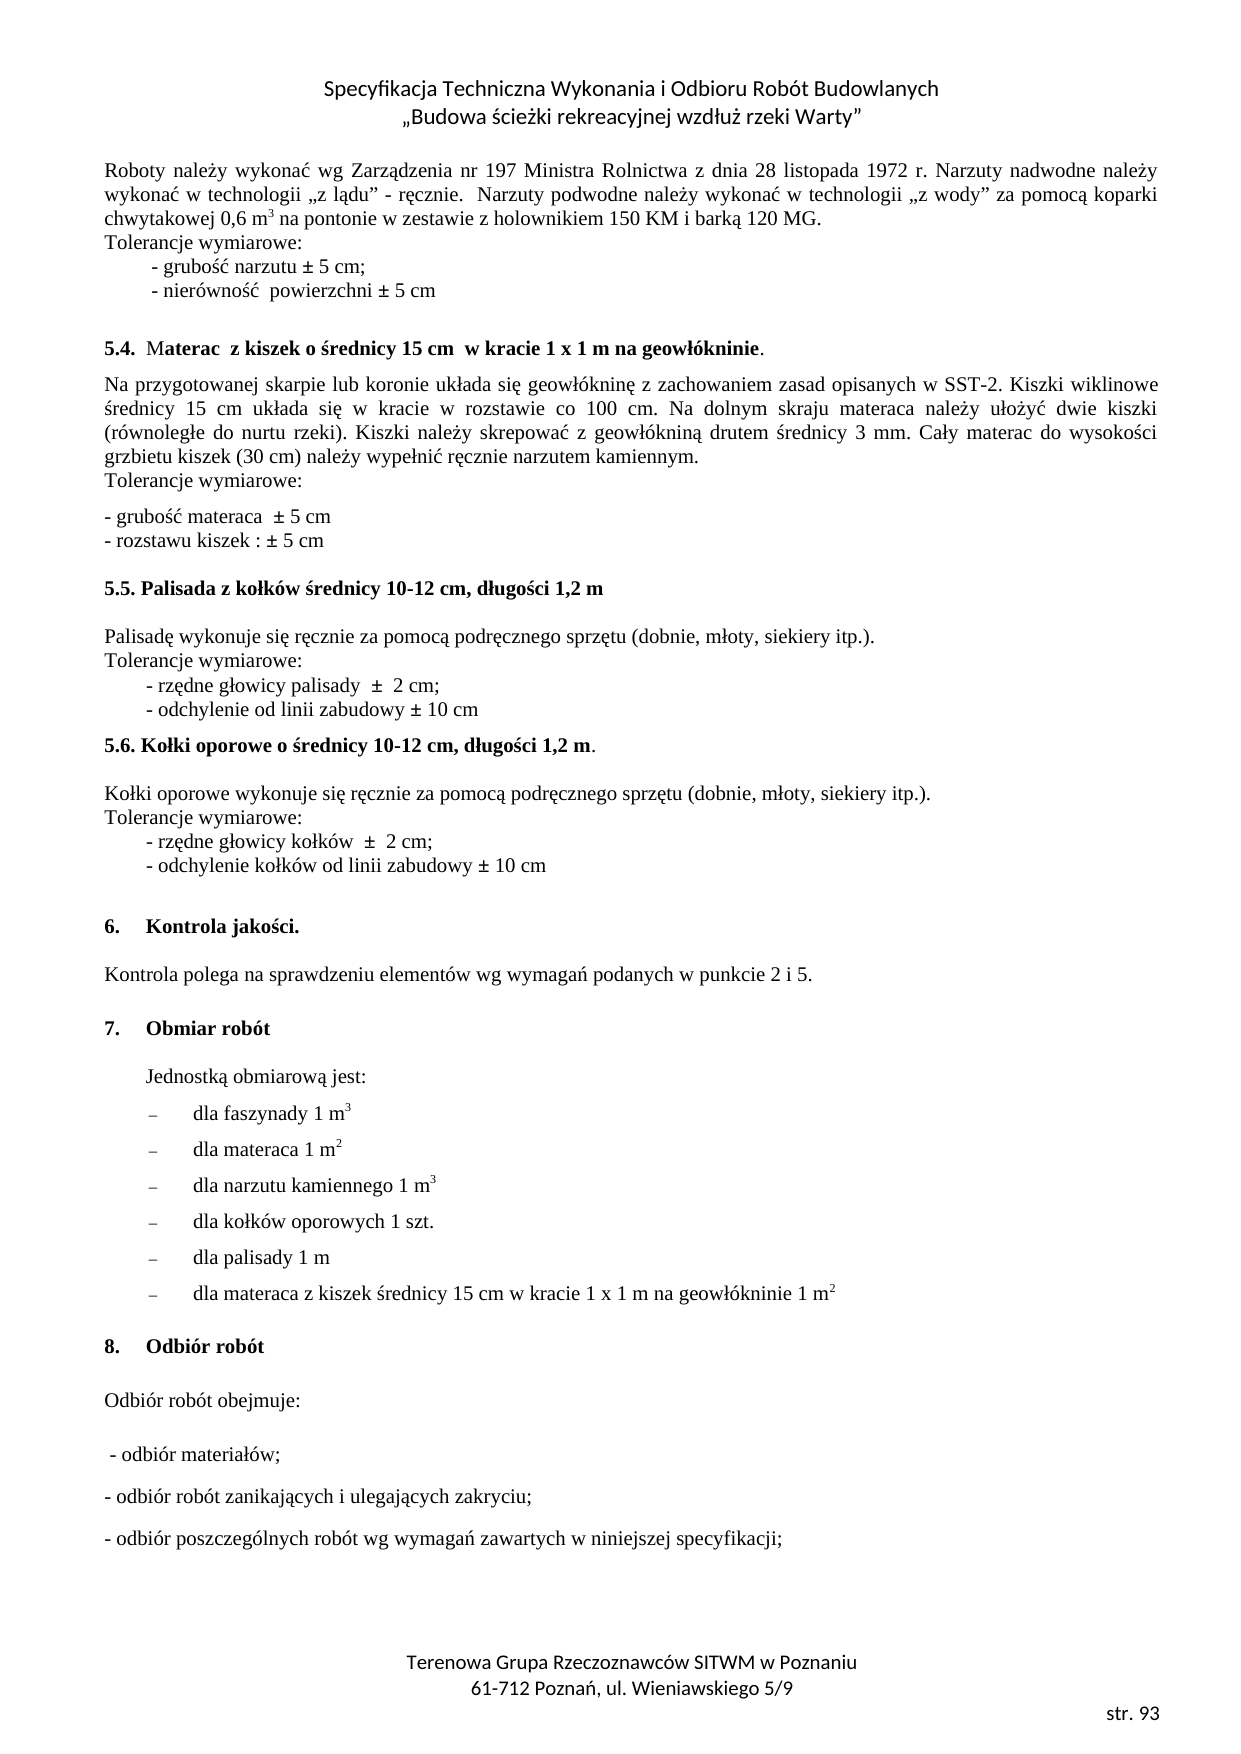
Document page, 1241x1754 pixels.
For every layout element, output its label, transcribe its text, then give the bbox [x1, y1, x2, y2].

text 7. Obmiar robót [104, 1016, 1160, 1040]
text Kontrola polega na sprawdzeniu elementów wg wymagań podanych w punkcie 2 i 5. [104, 962, 1160, 986]
text dla kołków oporowych 1 szt. [148, 1208, 1160, 1233]
text 8. Odbiór robót [104, 1334, 1160, 1358]
text 5.5. Palisada z kołków średnicy 10-12 cm, długości 1,2 m [104, 576, 1160, 600]
text dla faszynady 1 m3 [148, 1100, 1160, 1124]
text 5.6. Kołki oporowe o średnicy 10-12 cm, długości 1,2 m. [104, 733, 1160, 757]
text - odbiór materiałów; [104, 1442, 1160, 1466]
text Tolerancje wymiarowe: [104, 648, 1160, 672]
text Tolerancje wymiarowe: [104, 230, 1160, 254]
text dla palisady 1 m [148, 1244, 1160, 1269]
text - grubość materaca ± 5 cm [104, 504, 1160, 528]
text - odchylenie kołków od linii zabudowy ± 10 cm [104, 853, 1160, 877]
text Roboty należy wykonać wg Zarządzenia nr 197 Ministra Rolnictwa z dnia 28 listopada 1972 r. Narzuty nadwodne należy wykonać w technologii „z lądu” - ręcznie. Narzuty podwodne należy wykonać w technologii „z wody” za pomocą koparki chwytakowej 0,6 m3 na pontonie w zestawie z holownikiem 150 KM i barką 120 MG. [104, 158, 1160, 230]
text Na przygotowanej skarpie lub koronie układa się geowłókninę z zachowaniem zasad opisanych w SST-2. Kiszki wiklinowe średnicy 15 cm układa się w kracie w rozstawie co 100 cm. Na dolnym skraju materaca należy ułożyć dwie kiszki (równoległe do nurtu rzeki). Kiszki należy skrepować z geowłókniną drutem średnicy 3 mm. Cały materac do wysokości grzbietu kiszek (30 cm) należy wypełnić ręcznie narzutem kamiennym. [104, 372, 1160, 468]
text 6. Kontrola jakości. [104, 913, 1160, 938]
text Odbiór robót obejmuje: [104, 1388, 1160, 1412]
text Palisadę wykonuje się ręcznie za pomocą podręcznego sprzętu (dobnie, młoty, siekiery itp.). [104, 624, 1160, 648]
text - rzędne głowicy palisady ± 2 cm; [104, 672, 1160, 697]
text - rozstawu kiszek : ± 5 cm [104, 528, 1160, 552]
text Kołki oporowe wykonuje się ręcznie za pomocą podręcznego sprzętu (dobnie, młoty, siekiery itp.). [104, 781, 1160, 805]
text 5.4. Materac z kiszek o średnicy 15 cm w kracie 1 x 1 m na geowłókninie. [104, 336, 1160, 360]
text - odchylenie od linii zabudowy ± 10 cm [104, 697, 1160, 721]
text - rzędne głowicy kołków ± 2 cm; [104, 829, 1160, 853]
text - odbiór robót zanikających i ulegających zakryciu; [104, 1484, 1160, 1508]
text - grubość narzutu ± 5 cm; [104, 254, 1160, 278]
text Tolerancje wymiarowe: [104, 805, 1160, 829]
text dla narzutu kamiennego 1 m3 [148, 1172, 1160, 1197]
text - odbiór poszczególnych robót wg wymagań zawartych w niniejszej specyfikacji; [104, 1526, 1160, 1550]
text Tolerancje wymiarowe: [104, 468, 1160, 492]
text dla materaca z kiszek średnicy 15 cm w kracie 1 x 1 m na geowłókninie 1 m2 [148, 1281, 1160, 1305]
text Jednostką obmiarową jest: [146, 1064, 1160, 1088]
text dla materaca 1 m2 [148, 1136, 1160, 1161]
text - nierówność powierzchni ± 5 cm [104, 278, 1160, 302]
